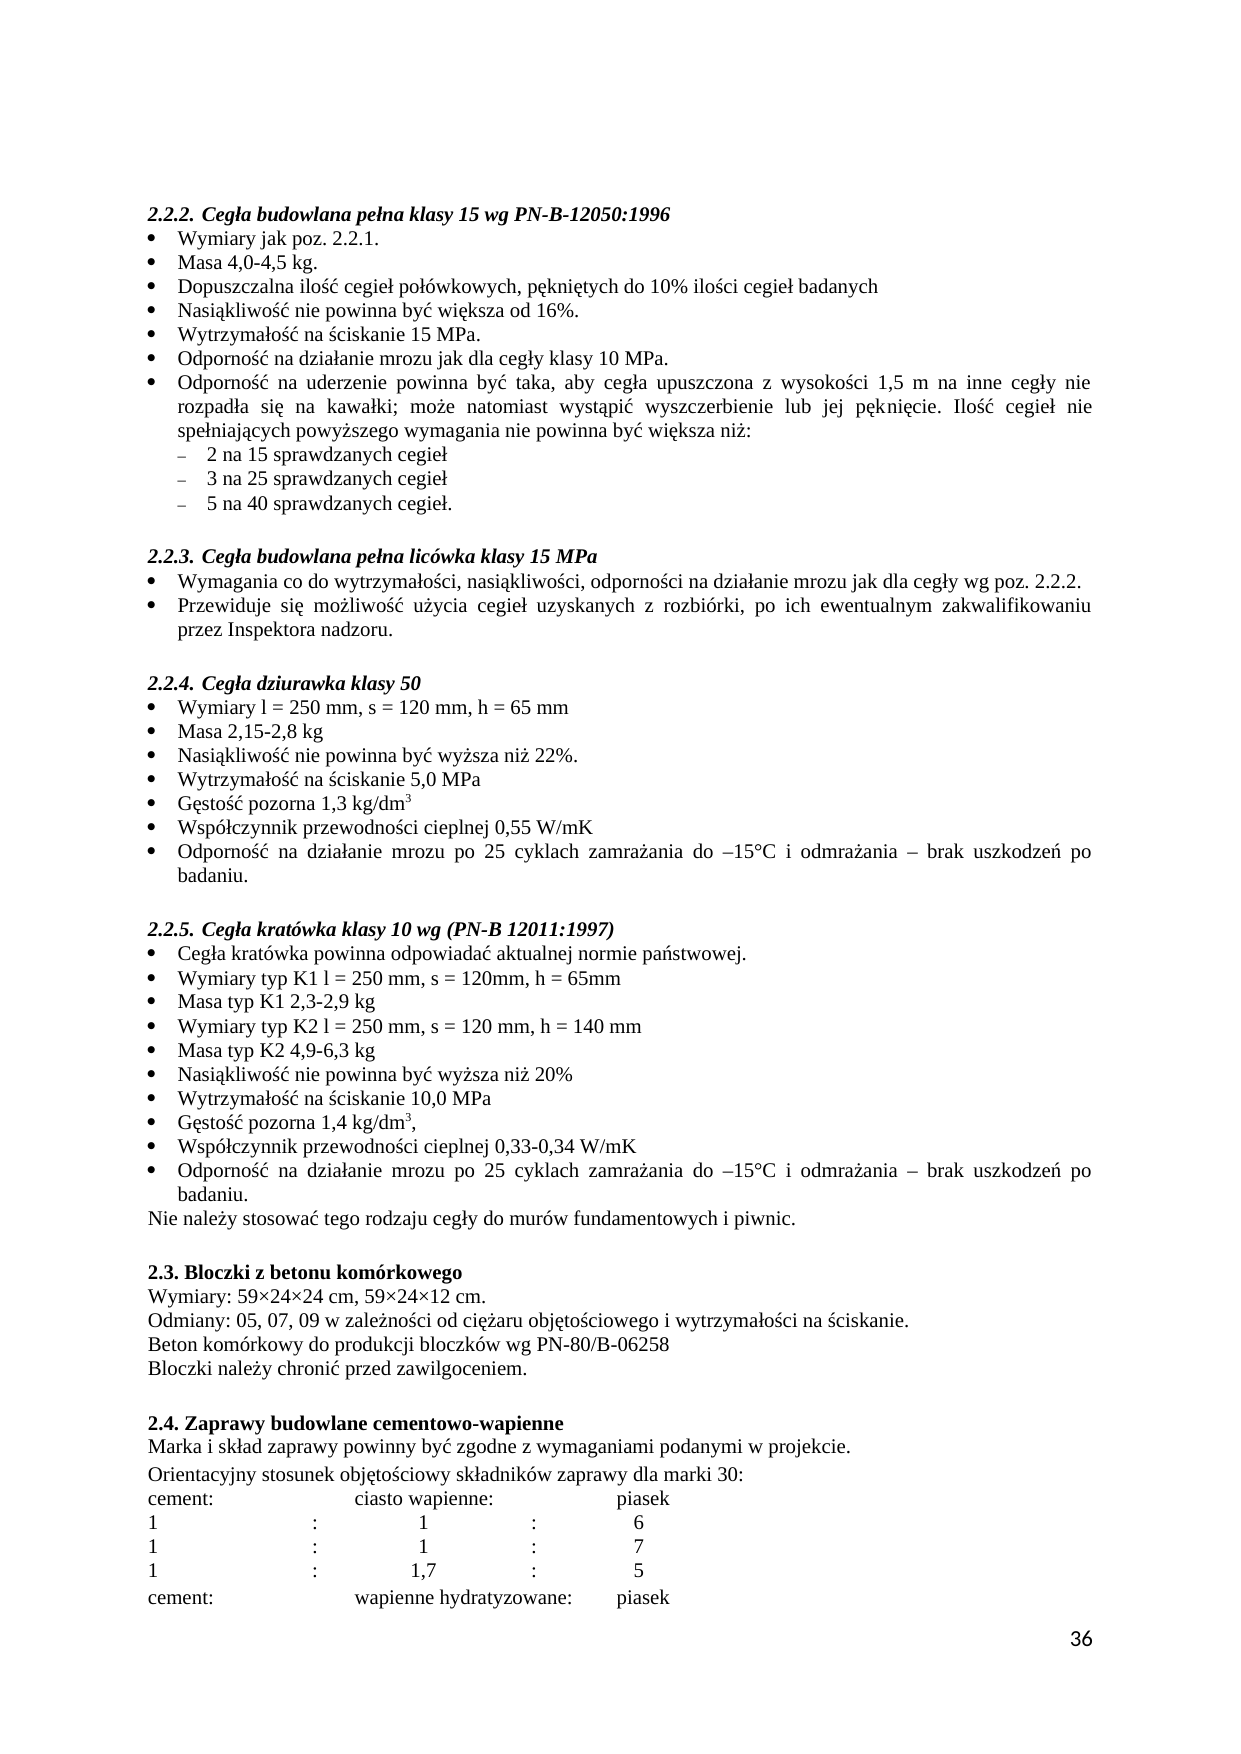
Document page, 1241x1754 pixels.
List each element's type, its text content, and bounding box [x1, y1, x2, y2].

text Orientacyjny stosunek objętościowy składników zaprawy dla marki 30: [148, 1461, 1093, 1486]
text 5 na 40 sprawdzanych cegieł. [177, 490, 1093, 514]
text Bloczki należy chronić przed zawilgoceniem. [148, 1356, 1093, 1380]
list Współczynnik przewodności cieplnej 0,55 W/mK [148, 815, 1093, 839]
text 2.2.3. Cegła budowlana pełna licówka klasy 15 MPa [148, 544, 1093, 568]
text 2.4. Zaprawy budowlane cementowo-wapienne [148, 1410, 1093, 1434]
list Masa 4,0-4,5 kg. [148, 250, 1093, 274]
list Cegła kratówka powinna odpowiadać aktualnej normie państwowej. [148, 941, 1093, 965]
text Beton komórkowy do produkcji bloczków wg PN-80/B-06258 [148, 1332, 1093, 1356]
list Masa typ K1 2,3-2,9 kg [148, 989, 1093, 1013]
list Wytrzymałość na ściskanie 15 MPa. [148, 322, 1093, 346]
text Wymiary: 59×24×24 cm, 59×24×12 cm. [148, 1284, 1093, 1308]
text Nie należy stosować tego rodzaju cegły do murów fundamentowych i piwnic. [148, 1206, 1093, 1230]
text 2 na 15 sprawdzanych cegieł [177, 442, 1093, 466]
text 1 : 1 : 6 [148, 1509, 1093, 1534]
list Nasiąkliwość nie powinna być wyższa niż 22%. [148, 743, 1093, 767]
list Nasiąkliwość nie powinna być większa od 16%. [148, 298, 1093, 322]
list Przewiduje się możliwość użycia cegieł uzyskanych z rozbiórki, po ich ewentualnym zakwalifikowaniu przez Inspektora nadzoru. [148, 593, 1093, 641]
text 2.2.5. Cegła kratówka klasy 10 wg (PN-B 12011:1997) [148, 917, 1093, 941]
list Gęstość pozorna 1,3 kg/dm3 [148, 791, 1093, 815]
text 3 na 25 sprawdzanych cegieł [177, 466, 1093, 490]
text cement: wapienne hydratyzowane: piasek [148, 1585, 1093, 1609]
list Odporność na działanie mrozu po 25 cyklach zamrażania do –15°C i odmrażania – brak uszkodzeń po badaniu. [148, 1158, 1093, 1206]
list Współczynnik przewodności cieplnej 0,33-0,34 W/mK [148, 1134, 1093, 1158]
list Wytrzymałość na ściskanie 10,0 MPa [148, 1086, 1093, 1110]
text 2.2.2. Cegła budowlana pełna klasy 15 wg PN-B-12050:1996 [148, 202, 1093, 226]
list Dopuszczalna ilość cegieł połówkowych, pękniętych do 10% ilości cegieł badanych [148, 274, 1093, 298]
list Odporność na uderzenie powinna być taka, aby cegła upuszczona z wysokości 1,5 m na inne cegły nie rozpadła się na kawałki; może natomiast wystąpić wyszczerbienie lub jej pęknięcie. Ilość cegieł nie spełniających powyższego wymagania nie powinna być większa niż: [148, 370, 1093, 442]
list Gęstość pozorna 1,4 kg/dm3, [148, 1110, 1093, 1134]
text Odmiany: 05, 07, 09 w zależności od ciężaru objętościowego i wytrzymałości na ściskanie. [148, 1308, 1093, 1332]
list Masa 2,15-2,8 kg [148, 719, 1093, 743]
list Wymiary jak poz. 2.2.1. [148, 226, 1093, 250]
text 1 : 1,7 : 5 [148, 1558, 1093, 1582]
list Nasiąkliwość nie powinna być wyższa niż 20% [148, 1062, 1093, 1086]
list Wytrzymałość na ściskanie 5,0 MPa [148, 767, 1093, 791]
list Odporność na działanie mrozu po 25 cyklach zamrażania do –15°C i odmrażania – brak uszkodzeń po badaniu. [148, 839, 1093, 887]
text cement: ciasto wapienne: piasek [148, 1486, 1093, 1509]
list Wymiary typ K1 l = 250 mm, s = 120mm, h = 65mm [148, 965, 1093, 989]
text 1 : 1 : 7 [148, 1534, 1093, 1558]
list Masa typ K2 4,9-6,3 kg [148, 1038, 1093, 1062]
list Wymiary l = 250 mm, s = 120 mm, h = 65 mm [148, 695, 1093, 719]
text 2.2.4. Cegła dziurawka klasy 50 [148, 671, 1093, 695]
list Wymiary typ K2 l = 250 mm, s = 120 mm, h = 140 mm [148, 1013, 1093, 1038]
text 2.3. Bloczki z betonu komórkowego [148, 1260, 1093, 1284]
list Wymagania co do wytrzymałości, nasiąkliwości, odporności na działanie mrozu jak dla cegły wg poz. 2.2.2. [148, 568, 1093, 593]
text Marka i skład zaprawy powinny być zgodne z wymaganiami podanymi w projekcie. [148, 1434, 1093, 1458]
list Odporność na działanie mrozu jak dla cegły klasy 10 MPa. [148, 346, 1093, 370]
